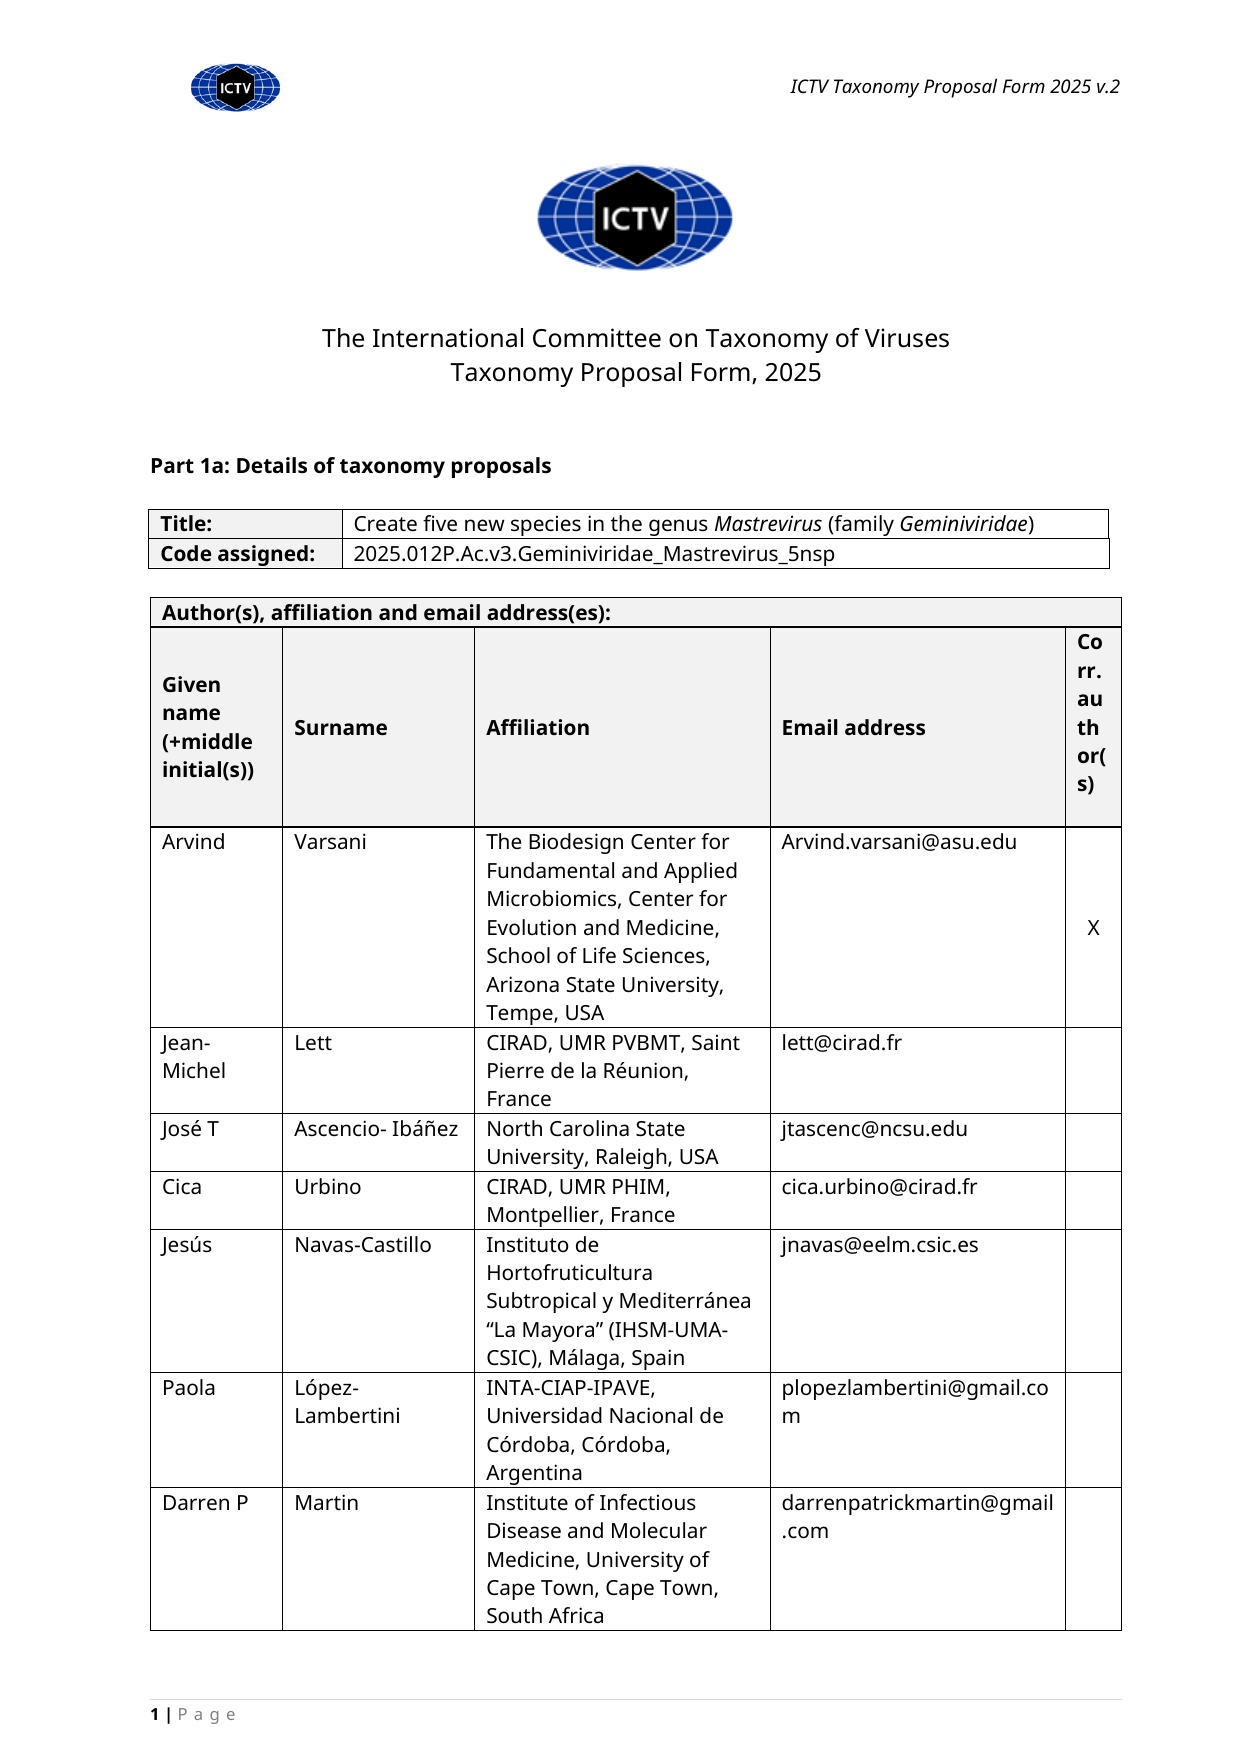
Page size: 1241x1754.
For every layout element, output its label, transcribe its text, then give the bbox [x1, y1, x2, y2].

table_header Author(s), affiliation and email address(es): [151, 598, 1121, 626]
table_cell López-Lambertini [283, 1373, 474, 1487]
table_cell Jean-Michel [151, 1028, 282, 1113]
table_cell cica.urbino@cirad.fr [771, 1172, 1065, 1229]
table_cell The Biodesign Center for Fundamental and Applied Microbiomics, Center for Evolution and Medicine, School of Life Sciences, Arizona State University, Tempe, USA [475, 828, 770, 1027]
table_cell Ascencio- Ibáñez [283, 1114, 474, 1171]
table_cell Arvind [151, 828, 282, 1027]
table_cell Arvind.varsani@asu.edu [771, 828, 1065, 1027]
table_cell [1066, 1230, 1121, 1372]
table_cell Martin [283, 1488, 474, 1630]
table_cell North Carolina State University, Raleigh, USA [475, 1114, 770, 1171]
table_cell José T [151, 1114, 282, 1171]
table_cell Code assigned: [149, 539, 342, 567]
table_cell [1066, 1373, 1121, 1487]
table_cell jnavas@eelm.csic.es [771, 1230, 1065, 1372]
table_cell CIRAD, UMR PVBMT, Saint Pierre de la Réunion, France [475, 1028, 770, 1113]
table_cell Varsani [283, 828, 474, 1027]
table_cell [1066, 1114, 1121, 1171]
table_header Create five new species in the genus Mastrevirus (family Geminiviridae) [343, 510, 1108, 538]
table_cell Instituto de Hortofruticultura Subtropical y Mediterránea “La Mayora” (IHSM-UMA-CSIC), Málaga, Spain [475, 1230, 770, 1372]
table_cell lett@cirad.fr [771, 1028, 1065, 1113]
table_cell [1066, 1488, 1121, 1630]
table_cell Darren P [151, 1488, 282, 1630]
table_cell [1066, 1028, 1121, 1113]
picture [190, 56, 282, 113]
table_cell Jesús [151, 1230, 282, 1372]
table_cell CIRAD, UMR PHIM, Montpellier, France [475, 1172, 770, 1229]
table_cell Email address [771, 628, 1065, 826]
table_cell X [1066, 828, 1121, 1027]
table_cell Navas-Castillo [283, 1230, 474, 1372]
table_cell INTA-CIAP-IPAVE, Universidad Nacional de Córdoba, Córdoba, Argentina [475, 1373, 770, 1487]
text Taxonomy Proposal Form, 2025 [150, 355, 1122, 389]
table_cell Urbino [283, 1172, 474, 1229]
table_cell [1066, 1172, 1121, 1229]
table_cell Lett [283, 1028, 474, 1113]
table_cell jtascenc@ncsu.edu [771, 1114, 1065, 1171]
table_cell Corr. author(s) [1066, 628, 1121, 826]
table_cell Affiliation [475, 628, 770, 826]
table_cell Paola [151, 1373, 282, 1487]
text Part 1a: Details of taxonomy proposals [150, 452, 1122, 480]
table_cell Institute of Infectious Disease and Molecular Medicine, University of Cape Town, Cape Town, South Africa [475, 1488, 770, 1630]
table_cell 2025.012P.Ac.v3.Geminiviridae_Mastrevirus_5nsp [343, 539, 1109, 567]
table_cell Cica [151, 1172, 282, 1229]
table_cell plopezlambertini@gmail.com [771, 1373, 1065, 1487]
picture [535, 150, 737, 274]
table_cell Surname [283, 628, 474, 826]
table_header Title: [149, 510, 342, 538]
table_cell Given name (+middle initial(s)) [151, 628, 282, 826]
text The International Committee on Taxonomy of Viruses [150, 321, 1122, 355]
table_cell darrenpatrickmartin@gmail.com [771, 1488, 1065, 1630]
